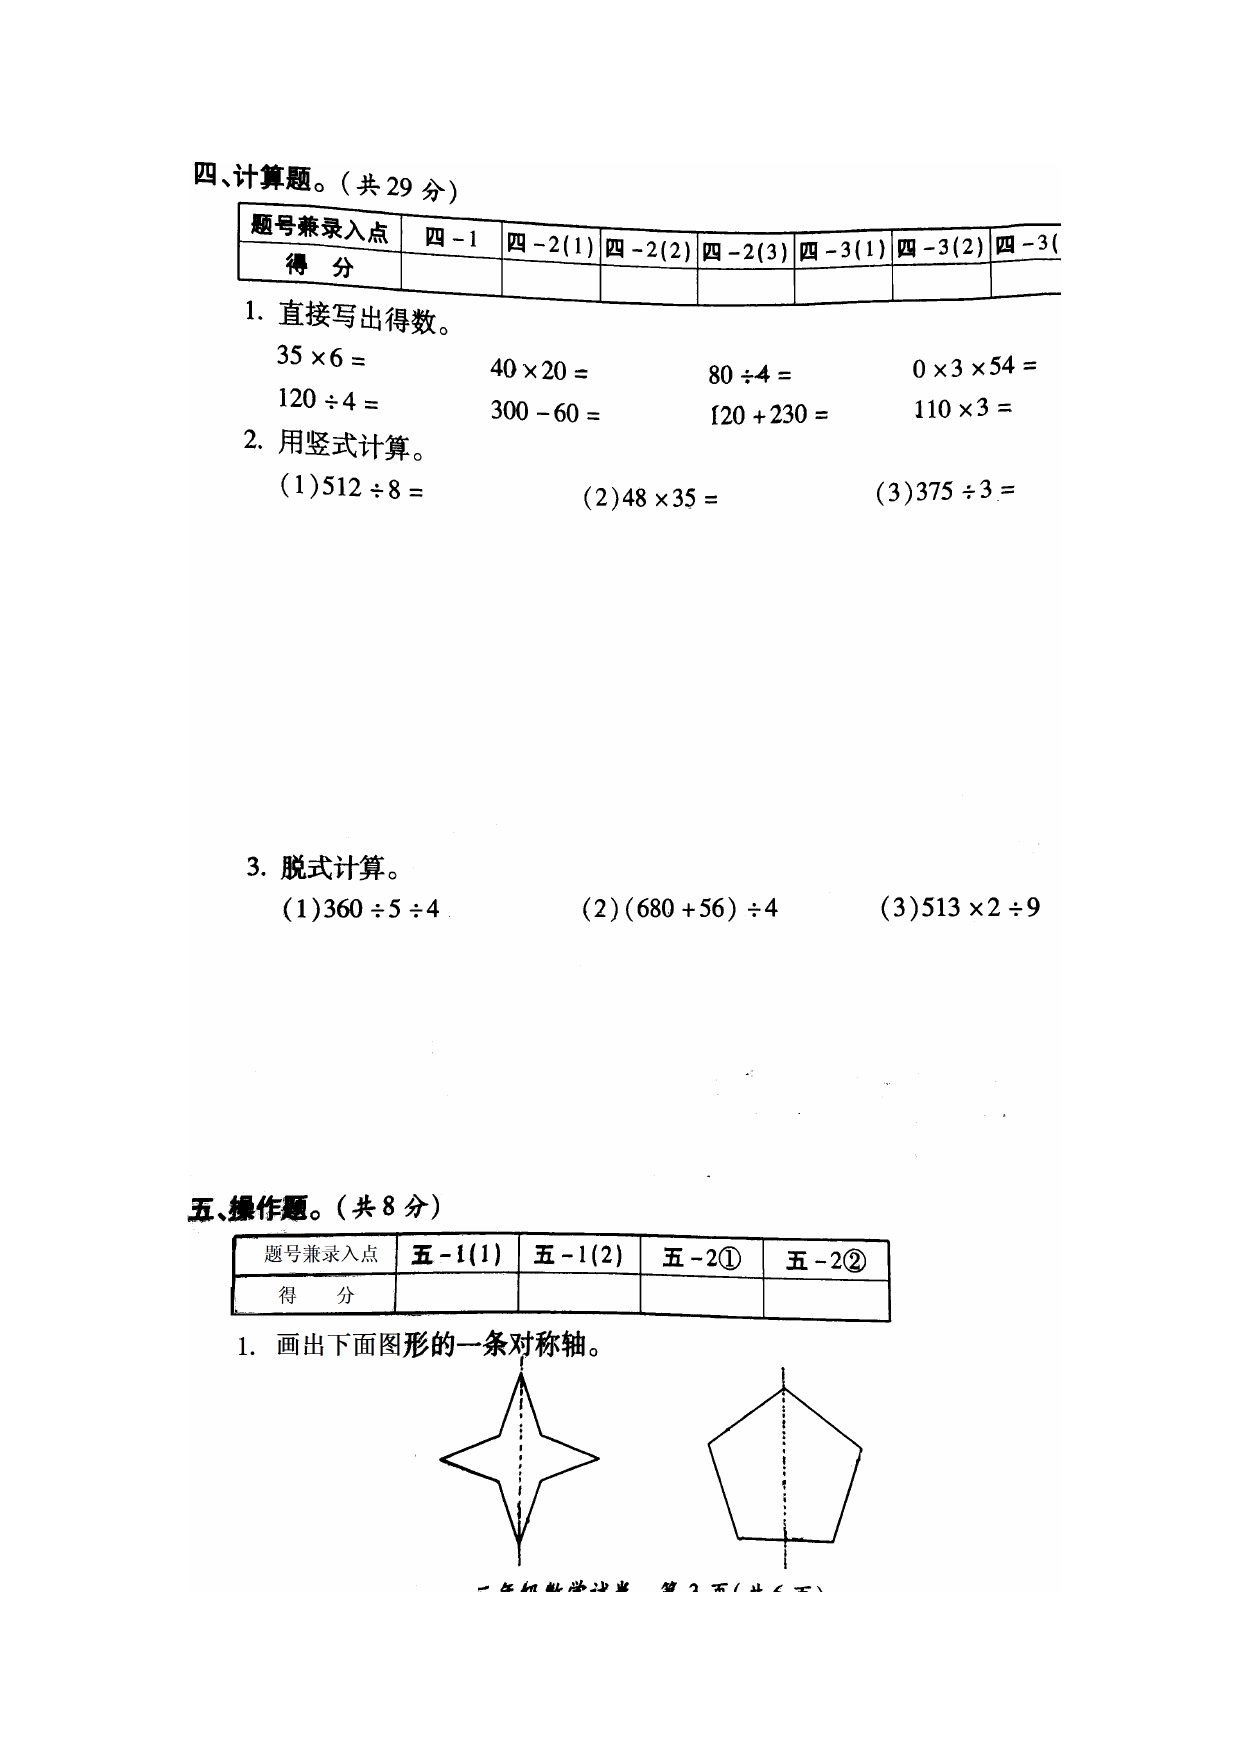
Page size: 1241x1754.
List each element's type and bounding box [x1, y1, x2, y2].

picture [187, 162, 1061, 1592]
